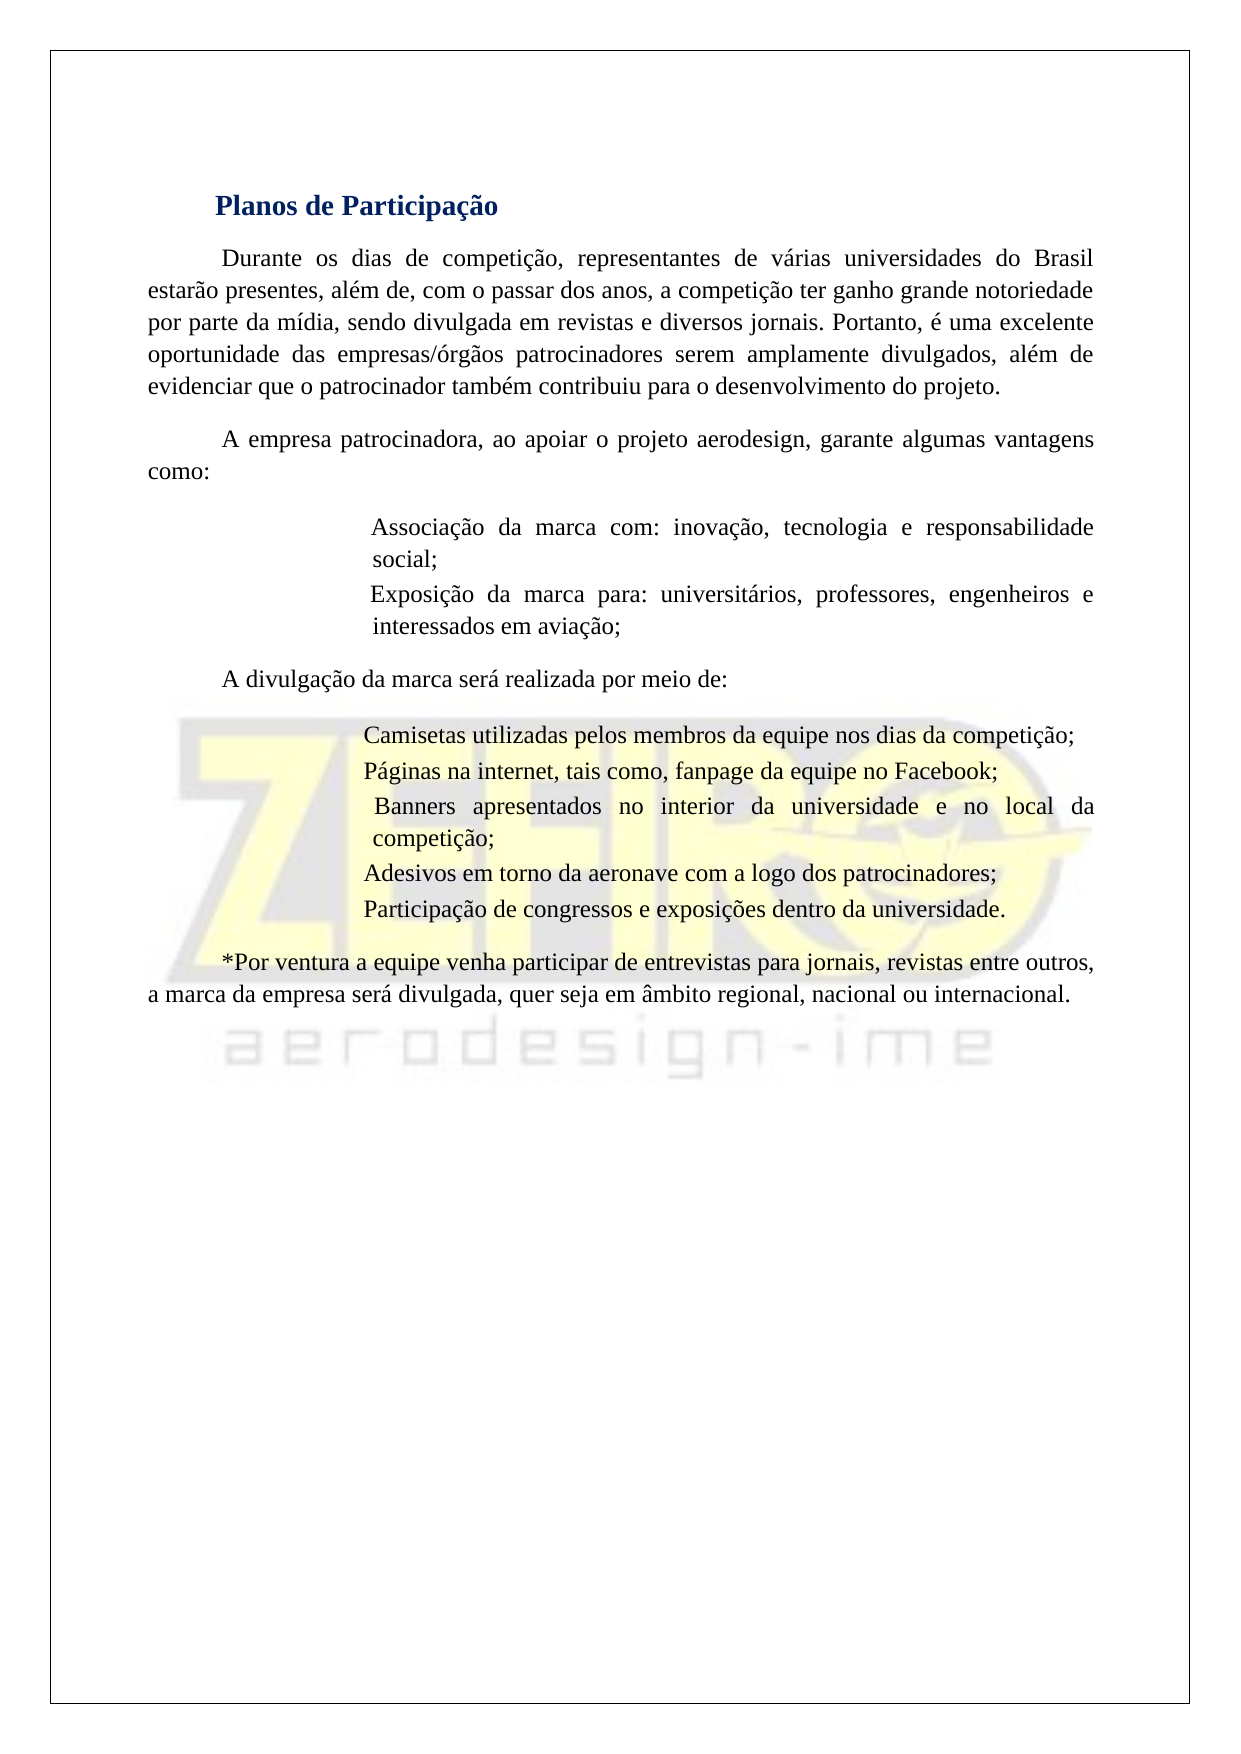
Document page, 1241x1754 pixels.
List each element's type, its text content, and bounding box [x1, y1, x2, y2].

text Associação da marca com: inovação, tecnologia e responsabilidade social; [356, 512, 1095, 572]
text Páginas na internet, tais como, fanpage da equipe no Facebook; [356, 756, 1095, 784]
picture [147, 533, 1092, 1221]
text Durante os dias de competição, representantes de várias universidades do Brasil estarão presentes, além de, com o passar dos anos, a competição ter ganho grande notoriedade por parte da mídia, sendo divulgada em revistas e diversos jornais. Portanto, é uma excelente oportunidade das empresas/órgãos patrocinadores serem amplamente divulgados, além de evidenciar que o patrocinador também contribuiu para o desenvolvimento do projeto. [148, 243, 1095, 400]
text Camisetas utilizadas pelos membros da equipe nos dias da competição; [356, 720, 1095, 749]
text *Por ventura a equipe venha participar de entrevistas para jornais, revistas entre outros, a marca da empresa será divulgada, quer seja em âmbito regional, nacional ou internacional. [148, 947, 1095, 1008]
subtitle Planos de Participação [207, 188, 1099, 222]
text Participação de congressos e exposições dentro da universidade. [356, 894, 1095, 922]
text A divulgação da marca será realizada por meio de: [221, 664, 1095, 693]
text Exposição da marca para: universitários, professores, engenheiros e interessados em aviação; [356, 579, 1095, 640]
text Banners apresentados no interior da universidade e no local da competição; [356, 791, 1095, 852]
text A empresa patrocinadora, ao apoiar o projeto aerodesign, garante algumas vantagens como: [148, 424, 1095, 485]
text Adesivos em torno da aeronave com a logo dos patrocinadores; [356, 858, 1095, 887]
